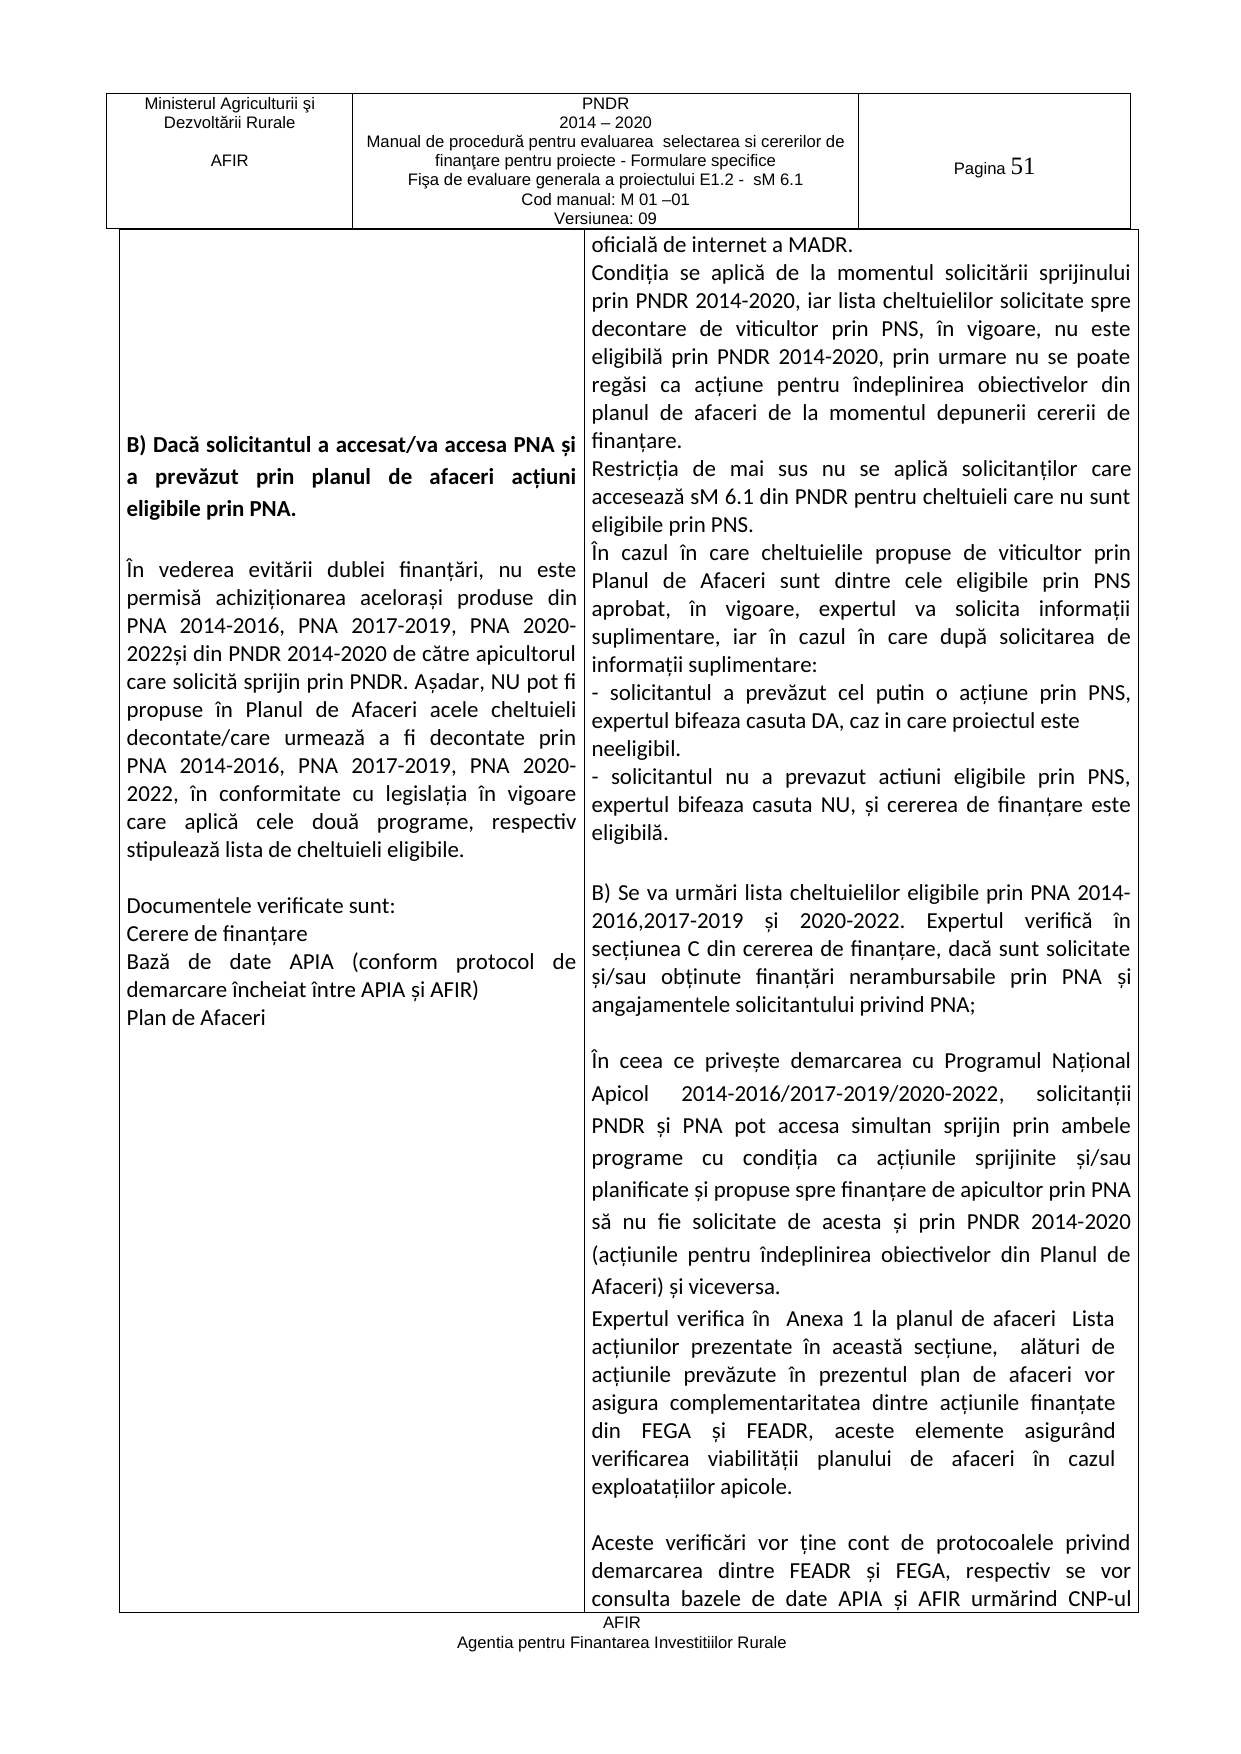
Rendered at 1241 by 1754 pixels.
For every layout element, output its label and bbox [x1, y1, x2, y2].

table_cell [120, 230, 584, 1612]
table_cell [585, 230, 1138, 1612]
